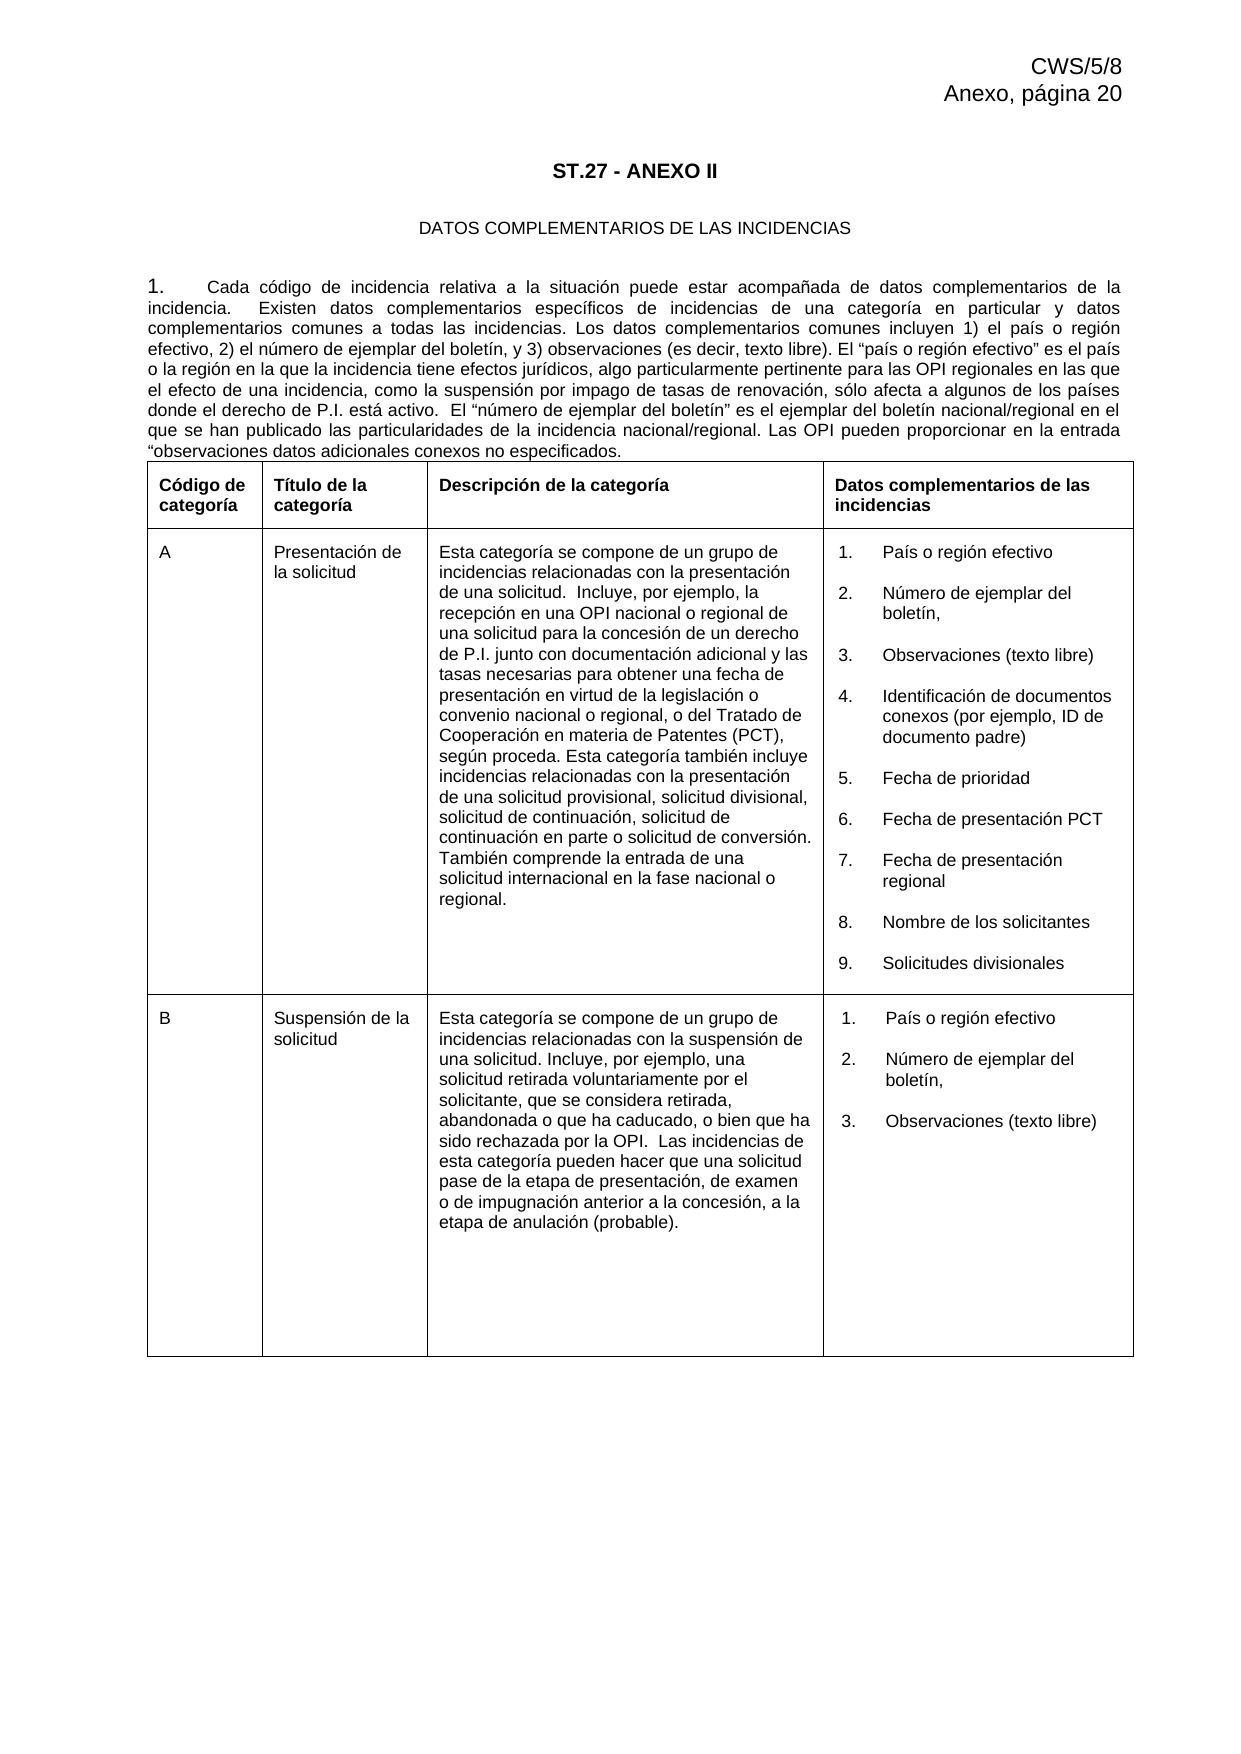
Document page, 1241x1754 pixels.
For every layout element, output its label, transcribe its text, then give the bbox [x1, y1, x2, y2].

table_header Descripción de la categoría [428, 462, 823, 528]
table_cell Esta categoría se compone de un grupo de incidencias relacionadas con la suspensión de una solicitud. Incluye, por ejemplo, una solicitud retirada voluntariamente por el solicitante, que se considera retirada, abandonada o que ha caducado, o bien que ha sido rechazada por la OPI. Las incidencias de esta categoría pueden hacer que una solicitud pase de la etapa de presentación, de examen o de impugnación anterior a la concesión, a la etapa de anulación (probable). [428, 995, 823, 1356]
table_cell Presentación de la solicitud [263, 529, 427, 994]
table_cell B [148, 995, 262, 1356]
table_cell Suspensión de la solicitud [263, 995, 427, 1356]
subtitle ST.27 - ANEXO II [148, 158, 1122, 182]
table_cell País o región efectivo Número de ejemplar del boletín, Observaciones (texto libre) [824, 995, 1133, 1356]
table_cell País o región efectivo Número de ejemplar del boletín, Observaciones (texto libre) Identificación de documentos conexos (por ejemplo, ID de documento padre) Fecha de prioridad Fecha de presentación PCT Fecha de presentación regional Nombre de los solicitantes Solicitudes divisionales [824, 529, 1133, 994]
table_header Título de la categoría [263, 462, 427, 528]
table_header Código de categoría [148, 462, 262, 528]
table_header Datos complementarios de las incidencias [824, 462, 1133, 528]
list Cada código de incidencia relativa a la situación puede estar acompañada de datos complementarios de la incidencia. Existen datos complementarios específicos de incidencias de una categoría en particular y datos complementarios comunes a todas las incidencias. Los datos complementarios comunes incluyen 1) el país o región efectivo, 2) el número de ejemplar del boletín, y 3) observaciones (es decir, texto libre). El “país o región efectivo” es el país o la región en la que la incidencia tiene efectos jurídicos, algo particularmente pertinente para las OPI regionales en las que el efecto de una incidencia, como la suspensión por impago de tasas de renovación, sólo afecta a algunos de los países donde el derecho de P.I. está activo. El “número de ejemplar del boletín” es el ejemplar del boletín nacional/regional en el que se han publicado las particularidades de la incidencia nacional/regional. Las OPI pueden proporcionar en la entrada “observaciones datos adicionales conexos no especificados. [147, 274, 1122, 461]
table_cell Esta categoría se compone de un grupo de incidencias relacionadas con la presentación de una solicitud. Incluye, por ejemplo, la recepción en una OPI nacional o regional de una solicitud para la concesión de un derecho de P.I. junto con documentación adicional y las tasas necesarias para obtener una fecha de presentación en virtud de la legislación o convenio nacional o regional, o del Tratado de Cooperación en materia de Patentes (PCT), según proceda. Esta categoría también incluye incidencias relacionadas con la presentación de una solicitud provisional, solicitud divisional, solicitud de continuación, solicitud de continuación en parte o solicitud de conversión. También comprende la entrada de una solicitud internacional en la fase nacional o regional. [428, 529, 823, 994]
table_cell A [148, 529, 262, 994]
subtitle DATOS COMPLEMENTARIOS DE LAS INCIDENCIAS [148, 218, 1122, 238]
